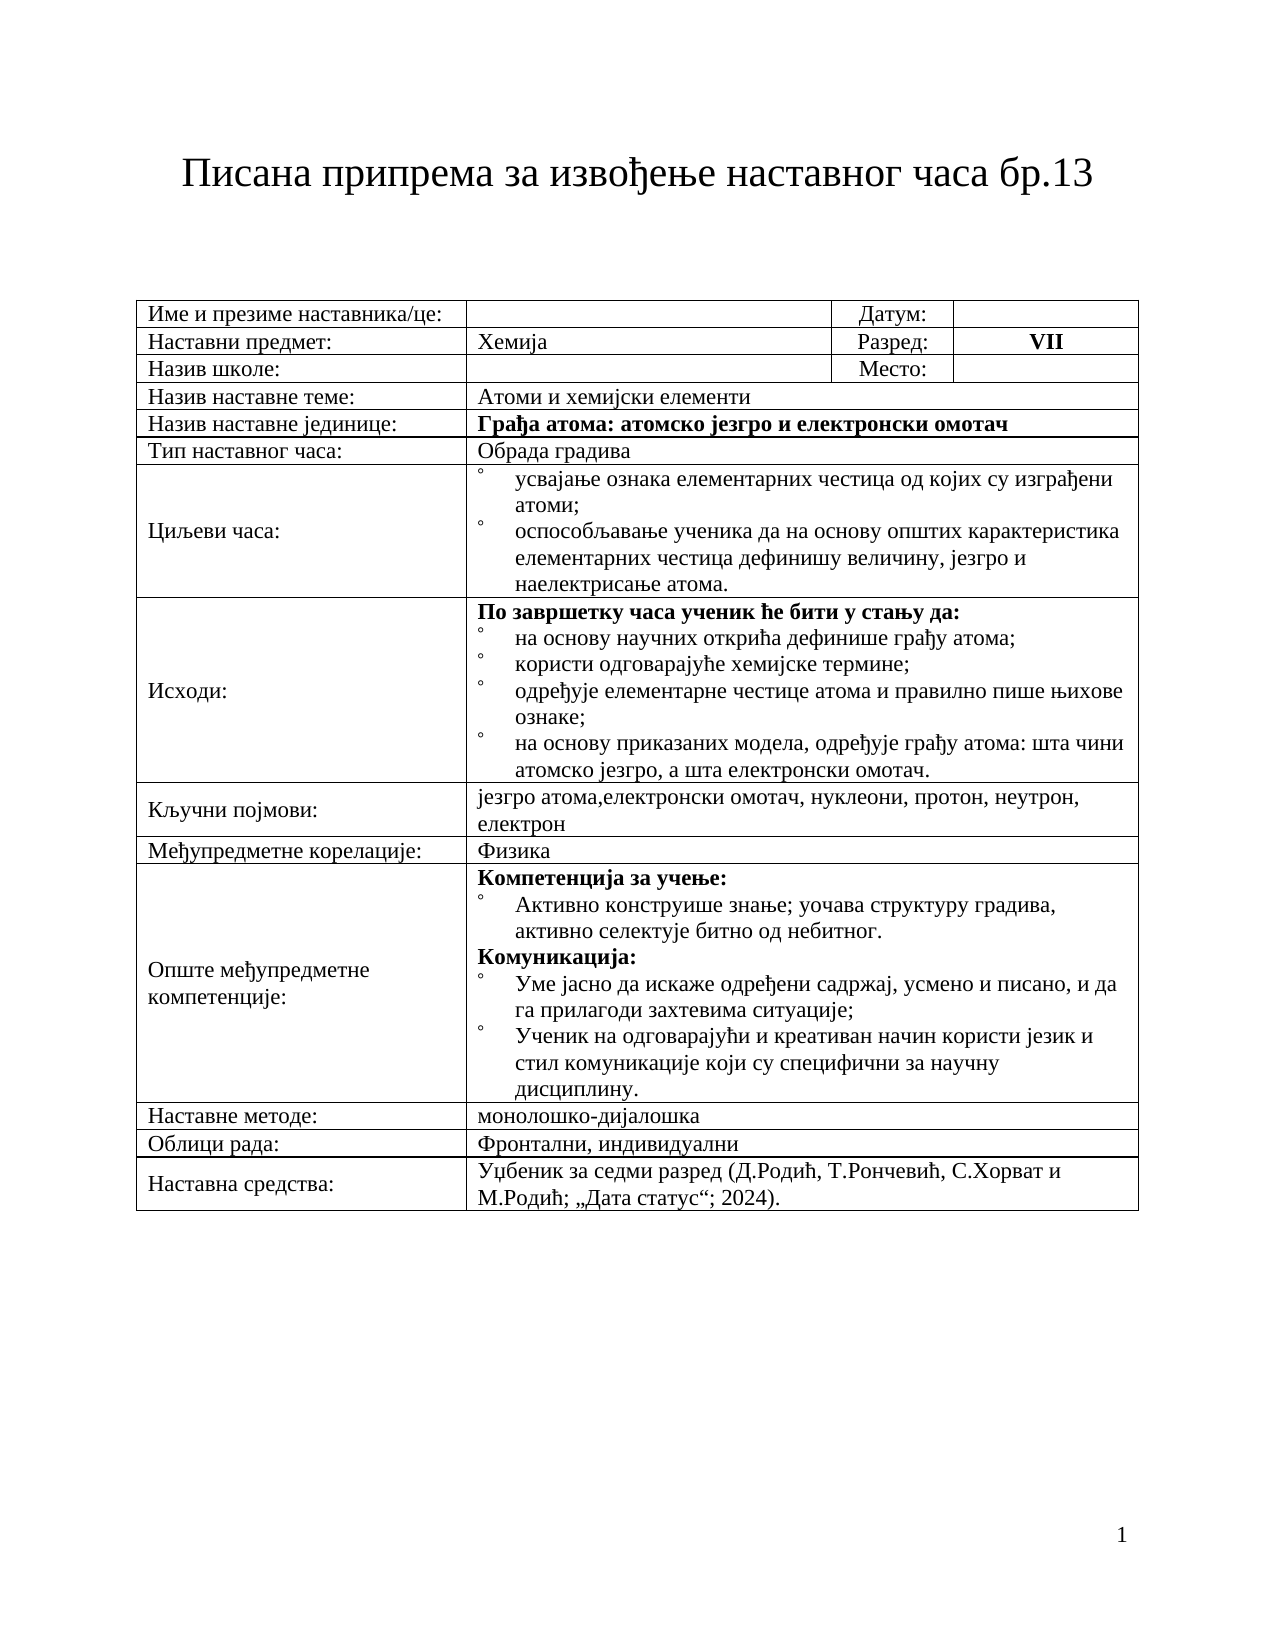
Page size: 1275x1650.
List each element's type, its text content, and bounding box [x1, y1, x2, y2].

table_cell Фронтални, индивидуални [467, 1130, 1138, 1156]
table_cell Опште међупредметне компетенције: [137, 864, 466, 1102]
table_cell Циљеви часа: [137, 465, 466, 597]
table_header [467, 301, 831, 327]
table_cell Међупредметне корелације: [137, 837, 466, 863]
table_cell Компетенција за учење: Активно конструише знање; уочава структуру градива, активно селектује битно од небитног. Комуникација: Уме јасно да искаже одређени садржај, усмено и писано, и да га прилагоди захтевима ситуације; Ученик на одговарајући и креативан начин користи језик и стил комуникације који су специфични за научну дисциплину. [467, 864, 1138, 1102]
table_cell Исходи: [137, 598, 466, 782]
table_cell Тип наставног часа: [137, 438, 466, 464]
table_cell усвајање ознака елементарних честица од којих су изграђени атоми; оспособљавање ученика да на основу општих карактеристика елементарних честица дефинишу величину, језгро и наелектрисање атома. [467, 465, 1138, 597]
table_cell Наставне методе: [137, 1103, 466, 1129]
table_cell Хемија [467, 328, 831, 354]
table_cell По завршетку часа ученик ће бити у стању да: на основу научних открића дефинише грађу атома; користи одговарајуће хемијске термине; одређује елементарне честице атома и правилно пише њихове ознаке; на основу приказаних модела, одређује грађу атома: шта чини атомско језгро, а шта електронски омотач. [467, 598, 1138, 782]
table_cell Кључни појмови: [137, 783, 466, 836]
table_header Име и презиме наставника/це: [137, 301, 466, 327]
table_cell Назив школе: [137, 355, 466, 382]
table_cell Наставна средства: [137, 1158, 466, 1210]
table_header Датум: [832, 301, 953, 327]
table_cell Разред: [832, 328, 953, 354]
table_cell VII [954, 328, 1138, 354]
table_cell [467, 355, 831, 382]
table_cell Назив наставне јединице: [137, 410, 466, 436]
table_cell Физика [467, 837, 1138, 863]
table_cell Место: [832, 355, 953, 382]
table_cell Атоми и хемијски елементи [467, 383, 1138, 409]
table_header [954, 301, 1138, 327]
table_cell [954, 355, 1138, 382]
table_cell монолошко-дијалошка [467, 1103, 1138, 1129]
table_cell језгро атома,електронски омотач, нуклеони, протон, неутрон, електрон [467, 783, 1138, 836]
table_cell Назив наставне теме: [137, 383, 466, 409]
table_cell Облици рада: [137, 1130, 466, 1156]
table_cell Грађа атома: атомско језгро и електронски омотач [467, 410, 1138, 436]
table_cell Уџбеник за седми разред (Д.Родић, Т.Рончевић, С.Хорват и М.Родић; „Дата статус“; 2024). [467, 1158, 1138, 1210]
table_cell Наставни предмет: [137, 328, 466, 354]
table_cell Обрада градива [467, 438, 1138, 464]
text Писана припрема за извођење наставног часа бр.13 [148, 148, 1127, 196]
